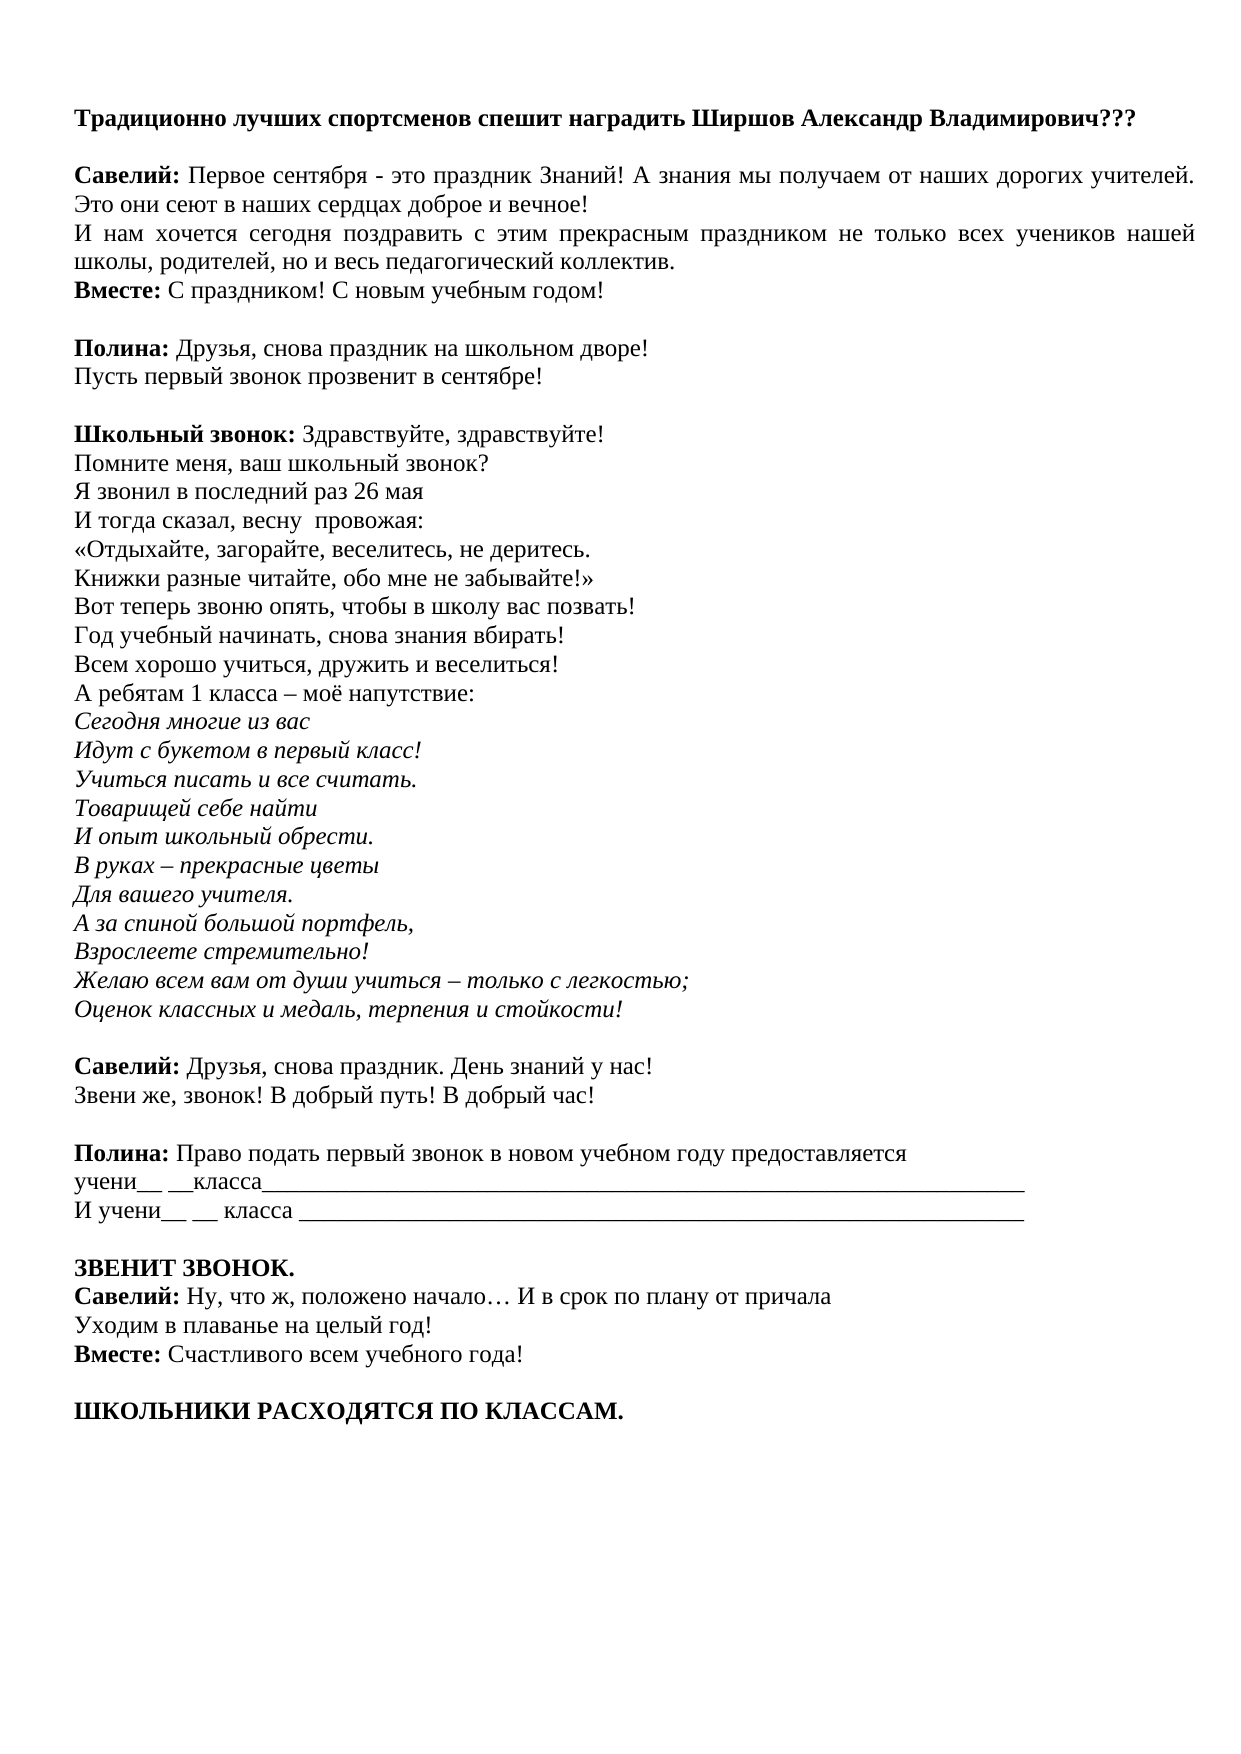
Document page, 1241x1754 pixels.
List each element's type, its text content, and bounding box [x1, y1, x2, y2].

text Учиться писать и все считать. [74, 764, 1196, 793]
text Уходим в плаванье на целый год! [74, 1310, 1196, 1339]
text В руках – прекрасные цветы [74, 850, 1196, 879]
text И учени__ __ класса __________________________________________________________ [74, 1195, 1196, 1224]
text А за спиной большой портфель, [74, 908, 1196, 936]
text Вот теперь звоню опять, чтобы в школу вас позвать! [74, 591, 1196, 620]
text Помните меня, ваш школьный звонок? [74, 448, 1196, 476]
text Вместе: Счастливого всем учебного года! [74, 1339, 1196, 1368]
text Вместе: С праздником! С новым учебным годом! [74, 275, 1196, 304]
text учени__ __класса_____________________________________________________________ [74, 1166, 1196, 1195]
text Полина: Право подать первый звонок в новом учебном году предоставляется [74, 1138, 1196, 1166]
text Идут с букетом в первый класс! [74, 735, 1196, 764]
text И опыт школьный обрести. [74, 821, 1196, 850]
text Полина: Друзья, снова праздник на школьном дворе! Пусть первый звонок прозвенит в сентябре! [74, 333, 1196, 390]
text Всем хорошо учиться, дружить и веселиться! [74, 649, 1196, 678]
text Книжки разные читайте, обо мне не забывайте!» [74, 563, 1196, 591]
text Традиционно лучших спортсменов спешит наградить Ширшов Александр Владимирович??? [74, 103, 1196, 131]
text А ребятам 1 класса – моё напутствие: [74, 678, 1196, 706]
text Год учебный начинать, снова знания вбирать! [74, 620, 1196, 649]
text ЗВЕНИТ ЗВОНОК. [74, 1253, 1196, 1281]
text Савелий: Первое сентября - это праздник Знаний! А знания мы получаем от наших дорогих учителей. Это они сеют в наших сердцах доброе и вечное! [74, 160, 1196, 218]
text Товарищей себе найти [74, 793, 1196, 821]
text Я звонил в последний раз 26 мая [74, 476, 1196, 505]
text Савелий: Ну, что ж, положено начало… И в срок по плану от причала [74, 1281, 1196, 1310]
text Школьный звонок: Здравствуйте, здравствуйте! [74, 419, 1196, 448]
text Савелий: Друзья, снова праздник. День знаний у нас! Звени же, звонок! В добрый путь! В добрый час! [74, 1051, 1196, 1109]
text Сегодня многие из вас [74, 706, 1196, 735]
text И тогда сказал, весну провожая: [74, 505, 1196, 534]
text ШКОЛЬНИКИ РАСХОДЯТСЯ ПО КЛАССАМ. [74, 1396, 1196, 1425]
text Оценок классных и медаль, терпения и стойкости! [74, 994, 1196, 1023]
text «Отдыхайте, загорайте, веселитесь, не деритесь. [74, 534, 1196, 563]
text Взрослеете стремительно! [74, 936, 1196, 965]
text И нам хочется сегодня поздравить с этим прекрасным праздником не только всех учеников нашей школы, родителей, но и весь педагогический коллектив. [74, 218, 1196, 275]
text Желаю всем вам от души учиться – только с легкостью; [74, 965, 1196, 994]
text Для вашего учителя. [74, 879, 1196, 908]
